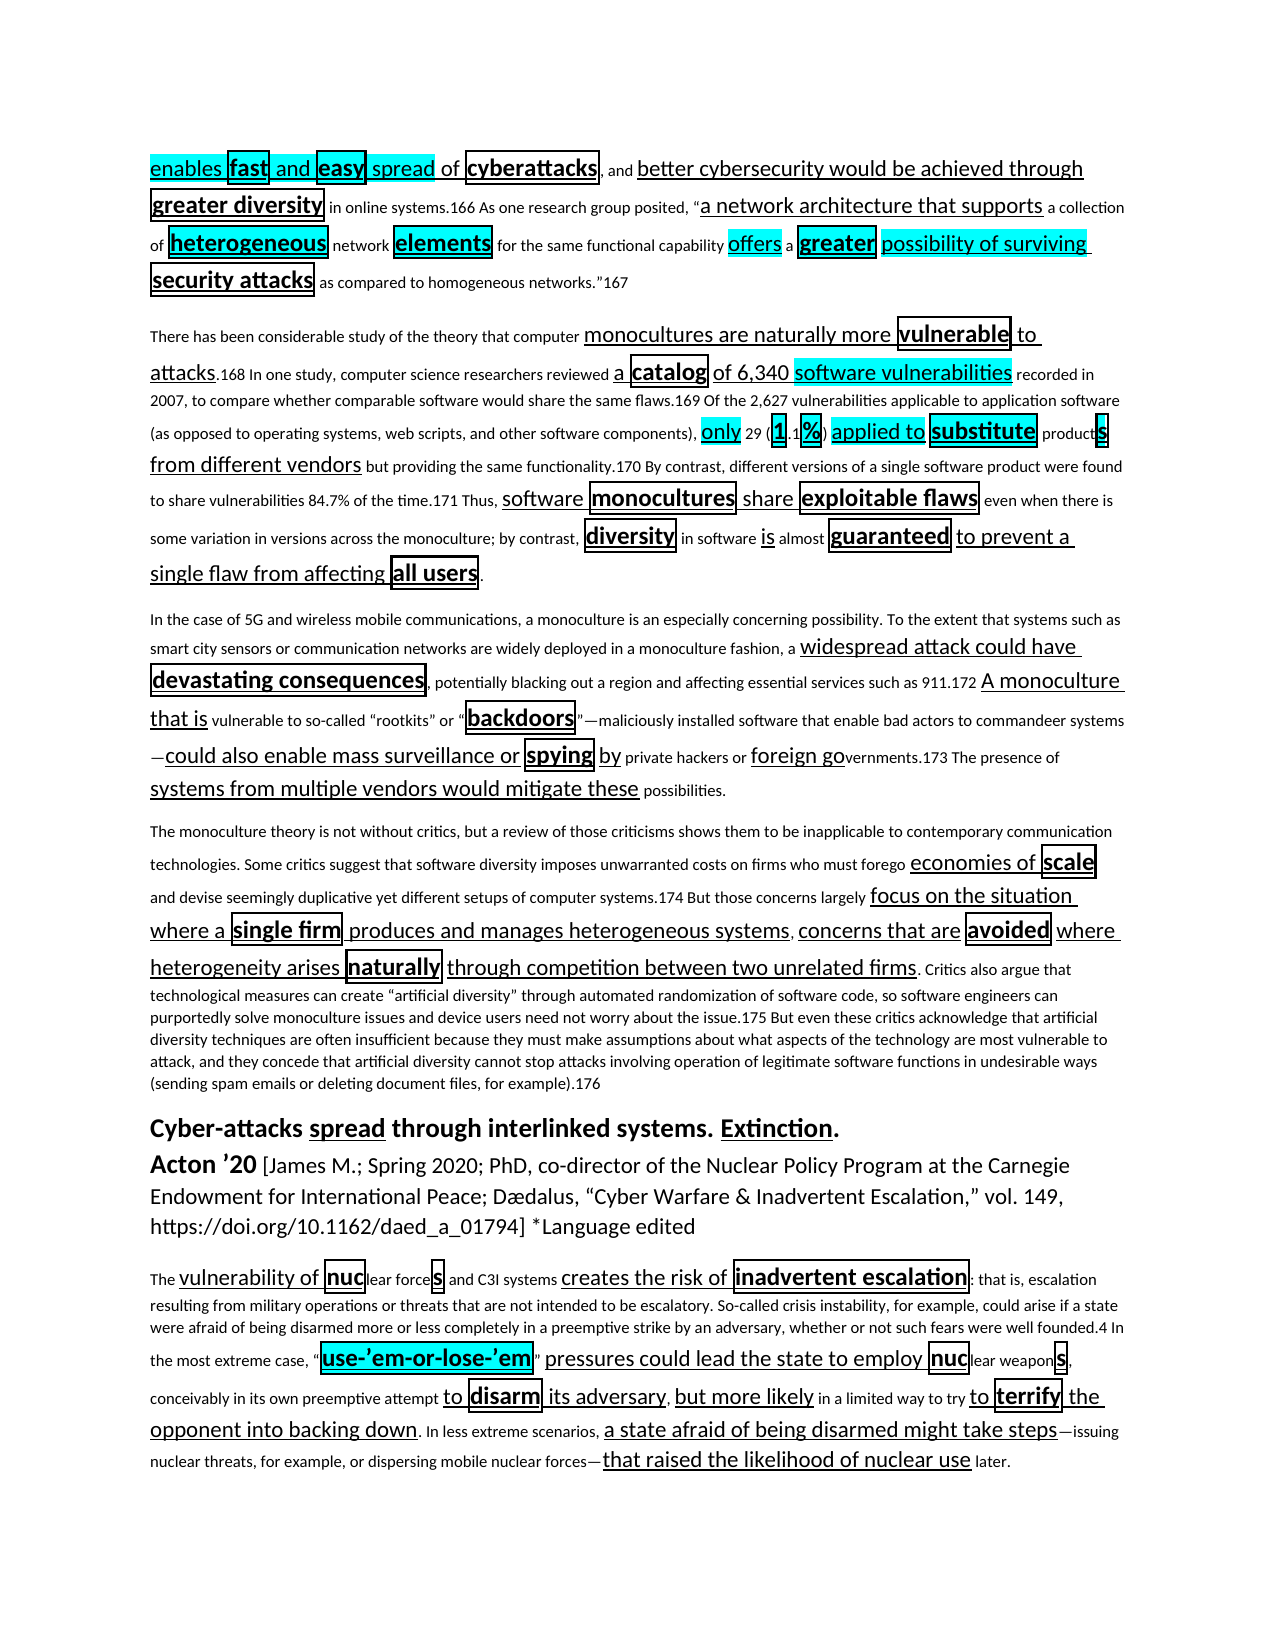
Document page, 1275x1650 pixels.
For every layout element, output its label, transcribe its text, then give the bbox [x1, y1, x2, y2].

text In the case of 5G and wireless mobile communications, a monoculture is an especially concerning possibility. To the extent that systems such as smart city sensors or communication networks are widely deployed in a monoculture fashion, a widespread attack could have devastating consequences, potentially blacking out a region and affecting essential services such as 911.172 A monoculture that is vulnerable to so-called “rootkits” or “backdoors”—maliciously installed software that enable bad actors to commandeer systems—could also enable mass surveillance or spying by private hackers or foreign governments.173 The presence of systems from multiple vendors would mitigate these possibilities. [150, 609, 1125, 802]
text The vulnerability of nuclear forces and C3I systems creates the risk of inadvertent escalation: that is, escalation resulting from military operations or threats that are not intended to be escalatory. So-called crisis instability, for example, could arise if a state were afraid of being disarmed more or less completely in a preemptive strike by an adversary, whether or not such fears were well founded.4 In the most extreme case, “use-’em-or-lose-’em” pressures could lead the state to employ nuclear weapons, conceivably in its own preemptive attempt to disarm its adversary, but more likely in a limited way to try to terrify the opponent into backing down. In less extreme scenarios, a state afraid of being disarmed might take steps—issuing nuclear threats, for example, or dispersing mobile nuclear forces—that raised the likelihood of nuclear use later. [150, 1259, 1125, 1473]
text The monoculture theory is not without critics, but a review of those criticisms shows them to be inapplicable to contemporary communication technologies. Some critics suggest that software diversity imposes unwarranted costs on firms who must forego economies of scale and devise seemingly duplicative yet different setups of computer systems.174 But those concerns largely focus on the situation where a single firm produces and manages heterogeneous systems, concerns that are avoided where heterogeneity arises naturally through competition between two unrelated firms. Critics also argue that technological measures can create “artificial diversity” through automated randomization of software code, so software engineers can purportedly solve monoculture issues and device users need not worry about the issue.175 But even these critics acknowledge that artificial diversity techniques are often insufficient because they must make assumptions about what aspects of the technology are most vulnerable to attack, and they concede that artificial diversity cannot stop attacks involving operation of legitimate software functions in undesirable ways (sending spam emails or deleting document files, for example).176 [150, 821, 1125, 1093]
text There has been considerable study of the theory that computer monocultures are naturally more vulnerable to attacks.168 In one study, computer science researchers reviewed a catalog of 6,340 software vulnerabilities recorded in 2007, to compare whether comparable software would share the same flaws.169 Of the 2,627 vulnerabilities applicable to application software (as opposed to operating systems, web scripts, and other software components), only 29 (1.1%) applied to substitute products from different vendors but providing the same functionality.170 By contrast, different versions of a single software product were found to share vulnerabilities 84.7% of the time.171 Thus, software monocultures share exploitable flaws even when there is some variation in versions across the monoculture; by contrast, diversity in software is almost guaranteed to prevent a single flaw from affecting all users. [150, 316, 1125, 590]
text Acton ’20 [James M.; Spring 2020; PhD, co-director of the Nuclear Policy Program at the Carnegie Endowment for International Peace; Dædalus, “Cyber Warfare & Inadvertent Escalation,” vol. 149, https://doi.org/10.1162/daed_a_01794] *Language edited [150, 1147, 1125, 1241]
subtitle Cyber-attacks spread through interlinked systems. Extinction. [150, 1111, 1125, 1144]
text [150, 150, 1125, 297]
